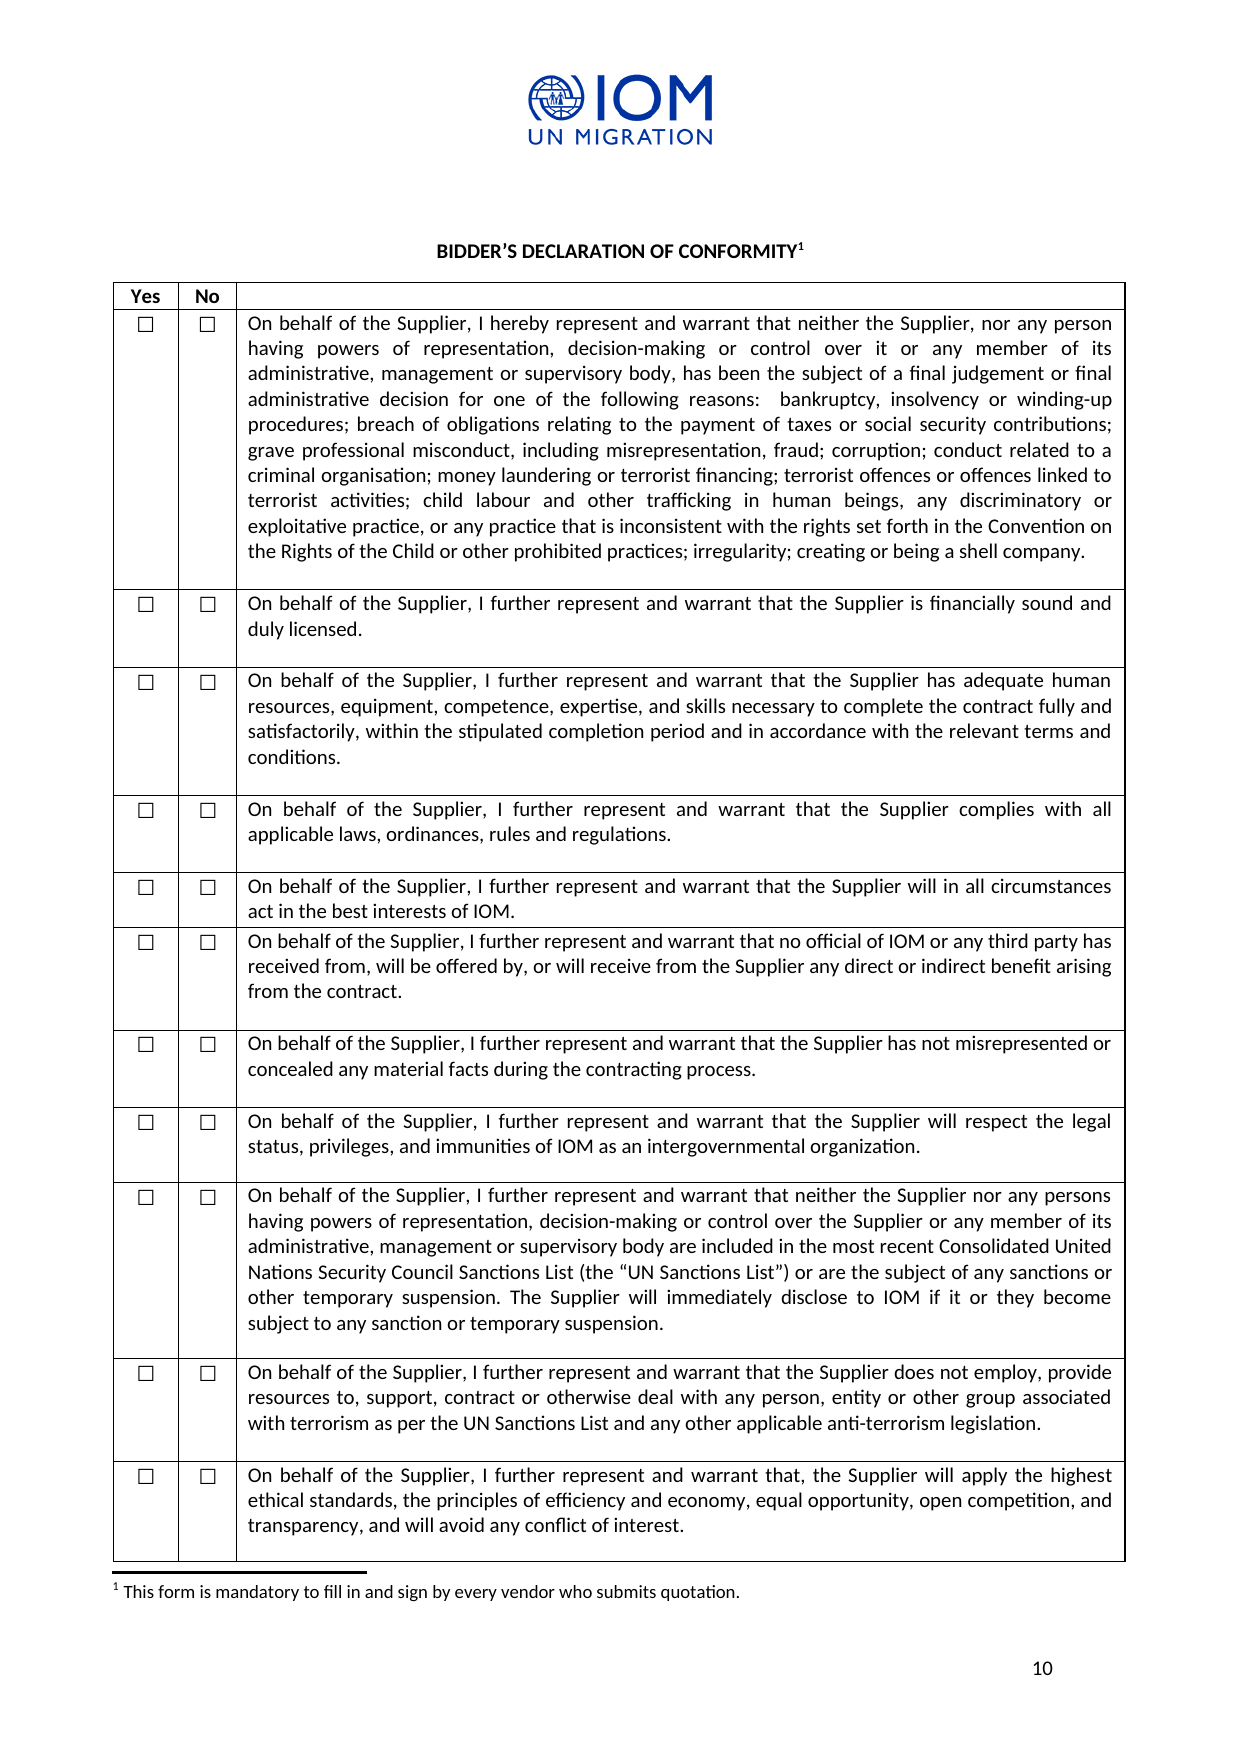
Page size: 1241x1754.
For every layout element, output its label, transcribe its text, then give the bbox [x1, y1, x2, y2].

table_header Yes [114, 283, 178, 309]
table_cell On behalf of the Supplier, I hereby represent and warrant that neither the Supplier, nor any person having powers of representation, decision-making or control over it or any member of its administrative, management or supervisory body, has been the subject of a final judgement or final administrative decision for one of the following reasons: bankruptcy, insolvency or winding-up procedures; breach of obligations relating to the payment of taxes or social security contributions; grave professional misconduct, including misrepresentation, fraud; corruption; conduct related to a criminal organisation; money laundering or terrorist financing; terrorist offences or offences linked to terrorist activities; child labour and other trafficking in human beings, any discriminatory or exploitative practice, or any practice that is inconsistent with the rights set forth in the Convention on the Rights of the Child or other prohibited practices; irregularity; creating or being a shell company. [237, 310, 1124, 589]
table_header [237, 283, 1124, 309]
text BIDDER’S DECLARATION OF CONFORMITY [112, 238, 1128, 263]
table_cell On behalf of the Supplier, I further represent and warrant that the Supplier complies with all applicable laws, ordinances, rules and regulations. [237, 796, 1124, 872]
table_cell On behalf of the Supplier, I further represent and warrant that neither the Supplier nor any persons having powers of representation, decision-making or control over the Supplier or any member of its administrative, management or supervisory body are included in the most recent Consolidated United Nations Security Council Sanctions List (the “UN Sanctions List”) or are the subject of any sanctions or other temporary suspension. The Supplier will immediately disclose to IOM if it or they become subject to any sanction or temporary suspension. [237, 1183, 1124, 1358]
table_header No [179, 283, 236, 309]
table_cell On behalf of the Supplier, I further represent and warrant that the Supplier does not employ, provide resources to, support, contract or otherwise deal with any person, entity or other group associated with terrorism as per the UN Sanctions List and any other applicable anti-terrorism legislation. [237, 1359, 1124, 1461]
table_cell On behalf of the Supplier, I further represent and warrant that the Supplier has adequate human resources, equipment, competence, expertise, and skills necessary to complete the contract fully and satisfactorily, within the stipulated completion period and in accordance with the relevant terms and conditions. [237, 668, 1124, 795]
table_cell On behalf of the Supplier, I further represent and warrant that, the Supplier will apply the highest ethical standards, the principles of efficiency and economy, equal opportunity, open competition, and transparency, and will avoid any conflict of interest. [237, 1462, 1124, 1561]
table_cell On behalf of the Supplier, I further represent and warrant that the Supplier will respect the legal status, privileges, and immunities of IOM as an intergovernmental organization. [237, 1108, 1124, 1182]
picture [524, 73, 716, 146]
table_cell On behalf of the Supplier, I further represent and warrant that no official of IOM or any third party has received from, will be offered by, or will receive from the Supplier any direct or indirect benefit arising from the contract. [237, 928, 1124, 1029]
table_cell On behalf of the Supplier, I further represent and warrant that the Supplier has not misrepresented or concealed any material facts during the contracting process. [237, 1031, 1124, 1107]
table_cell On behalf of the Supplier, I further represent and warrant that the Supplier will in all circumstances act in the best interests of IOM. [237, 873, 1124, 927]
table_cell On behalf of the Supplier, I further represent and warrant that the Supplier is financially sound and duly licensed. [237, 590, 1124, 667]
